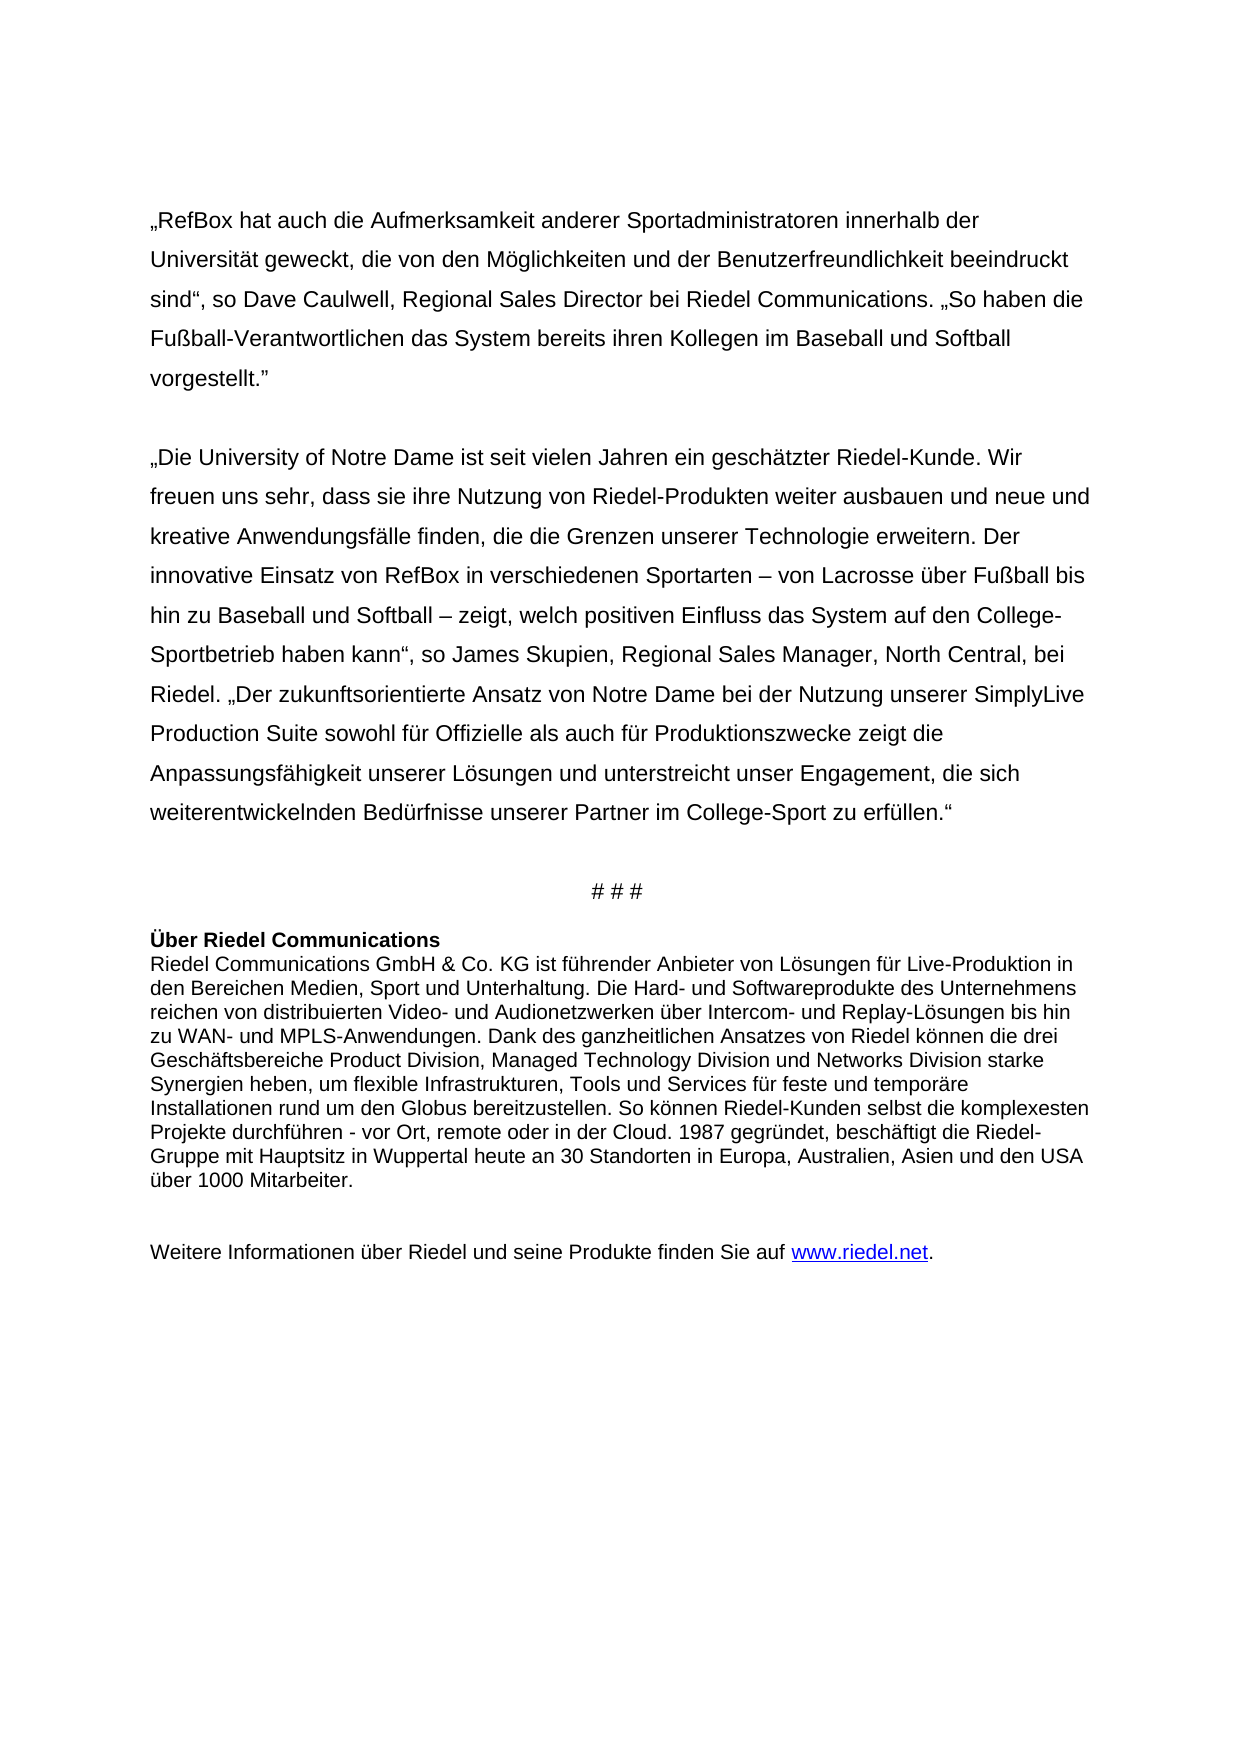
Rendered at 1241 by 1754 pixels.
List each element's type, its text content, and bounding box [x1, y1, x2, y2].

text „RefBox hat auch die Aufmerksamkeit anderer Sportadministratoren innerhalb der Universität geweckt, die von den Möglichkeiten und der Benutzerfreundlichkeit beeindruckt sind“, so Dave Caulwell, Regional Sales Director bei Riedel Communications. „So haben die Fußball-Verantwortlichen das System bereits ihren Kollegen im Baseball und Softball vorgestellt.” [150, 207, 1090, 391]
text Über Riedel Communications [150, 928, 1090, 952]
text Riedel Communications GmbH & Co. KG ist führender Anbieter von Lösungen für Live-Produktion in den Bereichen Medien, Sport und Unterhaltung. Die Hard- und Softwareprodukte des Unternehmens reichen von distribuierten Video- und Audionetzwerken über Intercom- und Replay-Lösungen bis hin zu WAN- und MPLS-Anwendungen. Dank des ganzheitlichen Ansatzes von Riedel können die drei Geschäftsbereiche Product Division, Managed Technology Division und Networks Division starke Synergien heben, um flexible Infrastrukturen, Tools und Services für feste und temporäre Installationen rund um den Globus bereitzustellen. So können Riedel-Kunden selbst die komplexesten Projekte durchführen - vor Ort, remote oder in der Cloud. 1987 gegründet, beschäftigt die Riedel-Gruppe mit Hauptsitz in Wuppertal heute an 30 Standorten in Europa, Australien, Asien und den USA über 1000 Mitarbeiter. [150, 952, 1090, 1192]
text Weitere Informationen über Riedel und seine Produkte finden Sie auf www.riedel.net. [150, 1216, 1090, 1264]
text # # # [150, 878, 1090, 904]
text „Die University of Notre Dame ist seit vielen Jahren ein geschätzter Riedel-Kunde. Wir freuen uns sehr, dass sie ihre Nutzung von Riedel-Produkten weiter ausbauen und neue und kreative Anwendungsfälle finden, die die Grenzen unserer Technologie erweitern. Der innovative Einsatz von RefBox in verschiedenen Sportarten – von Lacrosse über Fußball bis hin zu Baseball und Softball – zeigt, welch positiven Einfluss das System auf den College-Sportbetrieb haben kann“, so James Skupien, Regional Sales Manager, North Central, bei Riedel. „Der zukunftsorientierte Ansatz von Notre Dame bei der Nutzung unserer SimplyLive Production Suite sowohl für Offizielle als auch für Produktionszwecke zeigt die Anpassungsfähigkeit unserer Lösungen und unterstreicht unser Engagement, die sich weiterentwickelnden Bedürfnisse unserer Partner im College-Sport zu erfüllen.“ [150, 444, 1090, 825]
